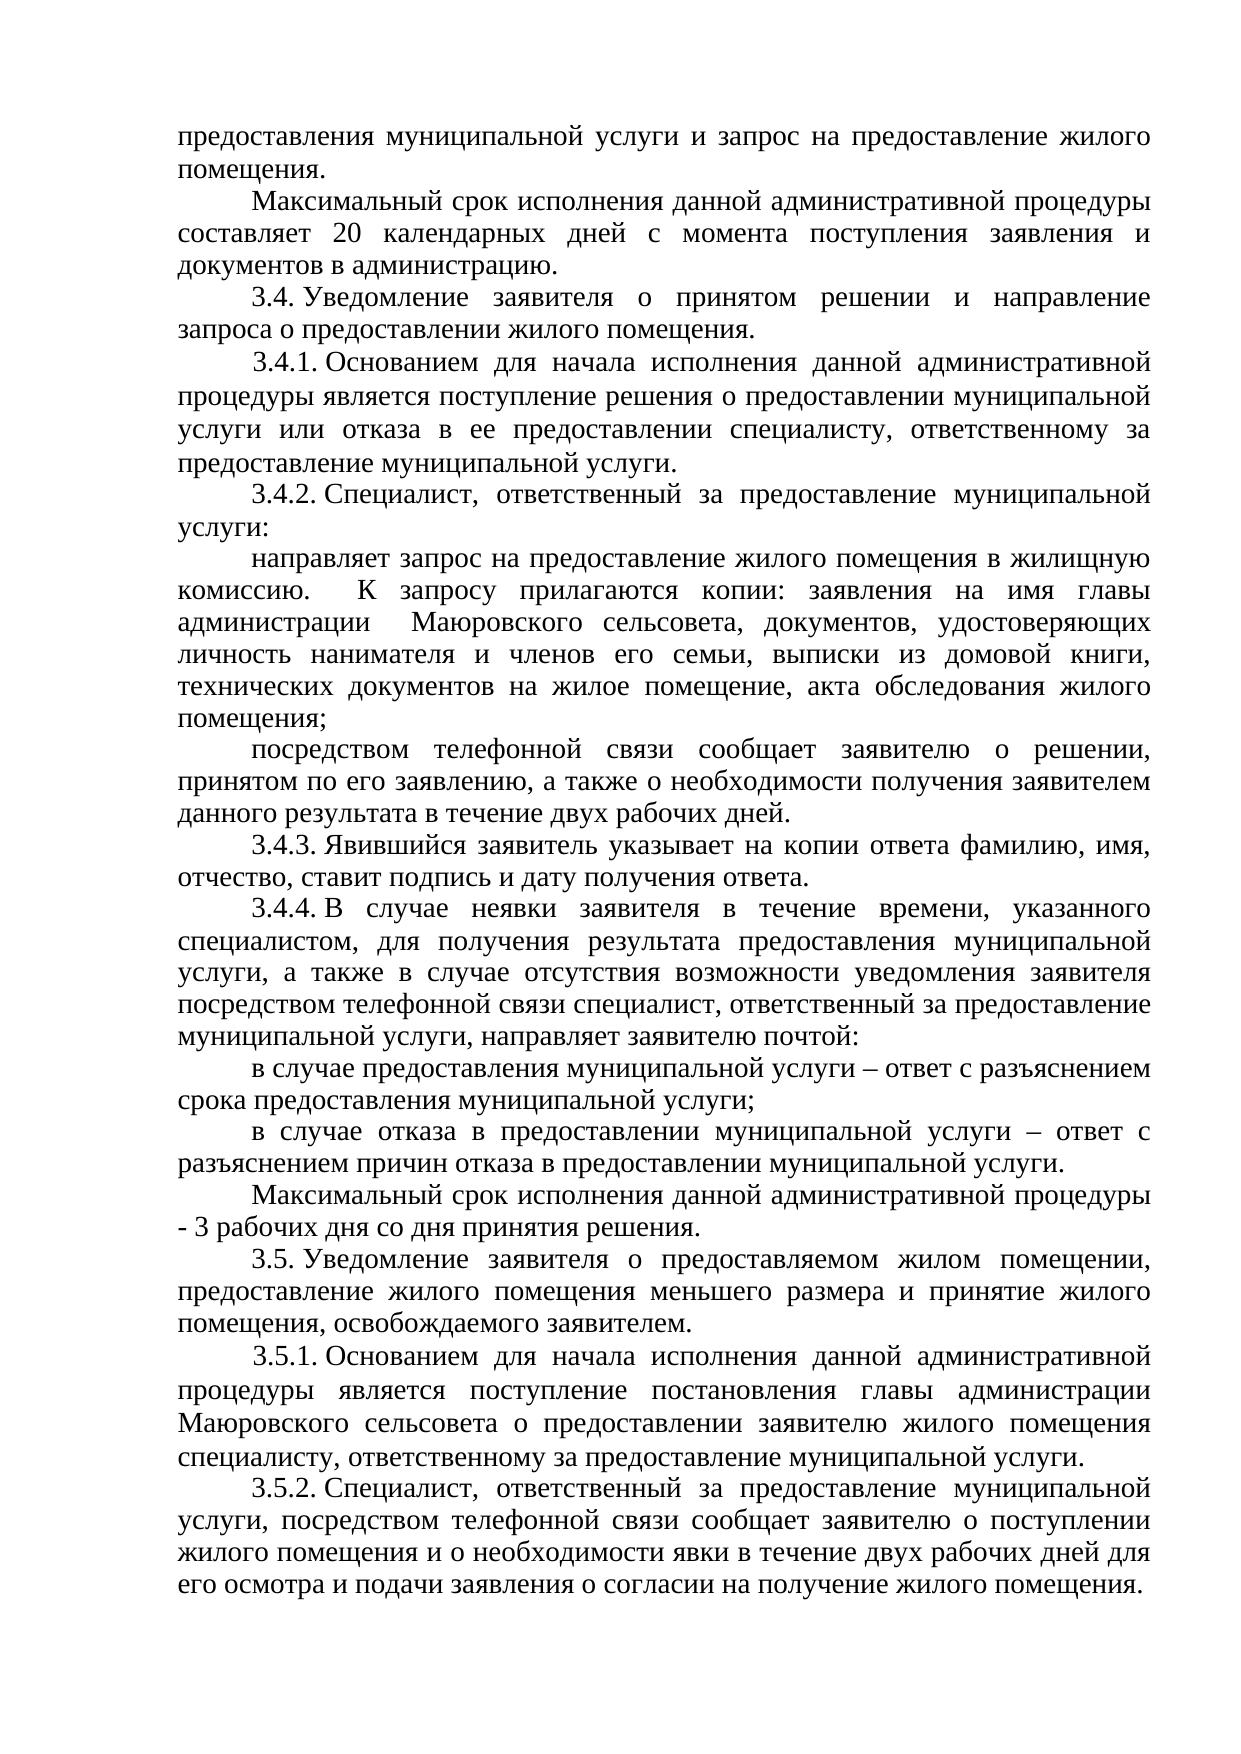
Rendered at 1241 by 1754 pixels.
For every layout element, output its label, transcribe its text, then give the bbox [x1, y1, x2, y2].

text 3.4.1. Основанием для начала исполнения данной административной процедуры является поступление решения о предоставлении муниципальной услуги или отказа в ее предоставлении специалисту, ответственному за предоставление муниципальной услуги. [177, 344, 1152, 478]
text 3.4.3. Явившийся заявитель указывает на копии ответа фамилию, имя, отчество, ставит подпись и дату получения ответа. [177, 829, 1152, 892]
text посредством телефонной связи сообщает заявителю о решении, принятом по его заявлению, а также о необходимости получения заявителем данного результата в течение двух рабочих дней. [177, 733, 1152, 829]
text в случае предоставления муниципальной услуги – ответ с разъяснением срока предоставления муниципальной услуги; [177, 1052, 1152, 1115]
text 3.4.2. Специалист, ответственный за предоставление муниципальной услуги: [177, 478, 1152, 542]
text 3.5.2. Специалист, ответственный за предоставление муниципальной услуги, посредством телефонной связи сообщает заявителю о поступлении жилого помещения и о необходимости явки в течение двух рабочих дней для его осмотра и подачи заявления о согласии на получение жилого помещения. [177, 1472, 1152, 1600]
text направляет запрос на предоставление жилого помещения в жилищную комиссию. К запросу прилагаются копии: заявления на имя главы администрации Маюровского сельсовета, документов, удостоверяющих личность нанимателя и членов его семьи, выписки из домовой книги, технических документов на жилое помещение, акта обследования жилого помещения; [177, 542, 1152, 733]
text в случае отказа в предоставлении муниципальной услуги – ответ с разъяснением причин отказа в предоставлении муниципальной услуги. [177, 1115, 1152, 1179]
text Максимальный срок исполнения данной административной процедуры - 3 рабочих дня со дня принятия решения. [177, 1179, 1152, 1243]
text 3.4. Уведомление заявителя о принятом решении и направление запроса о предоставлении жилого помещения. [177, 281, 1152, 344]
text 3.4.4. В случае неявки заявителя в течение времени, указанного специалистом, для получения результата предоставления муниципальной услуги, а также в случае отсутствия возможности уведомления заявителя посредством телефонной связи специалист, ответственный за предоставление муниципальной услуги, направляет заявителю почтой: [177, 892, 1152, 1052]
text 3.5.1. Основанием для начала исполнения данной административной процедуры является поступление постановления главы администрации Маюровского сельсовета о предоставлении заявителю жилого помещения специалисту, ответственному за предоставление муниципальной услуги. [177, 1338, 1152, 1472]
text 3.5. Уведомление заявителя о предоставляемом жилом помещении, предоставление жилого помещения меньшего размера и принятие жилого помещения, освобождаемого заявителем. [177, 1243, 1152, 1338]
text Максимальный срок исполнения данной административной процедуры составляет 20 календарных дней с момента поступления заявления и документов в администрацию. [177, 185, 1152, 281]
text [177, 118, 1152, 185]
